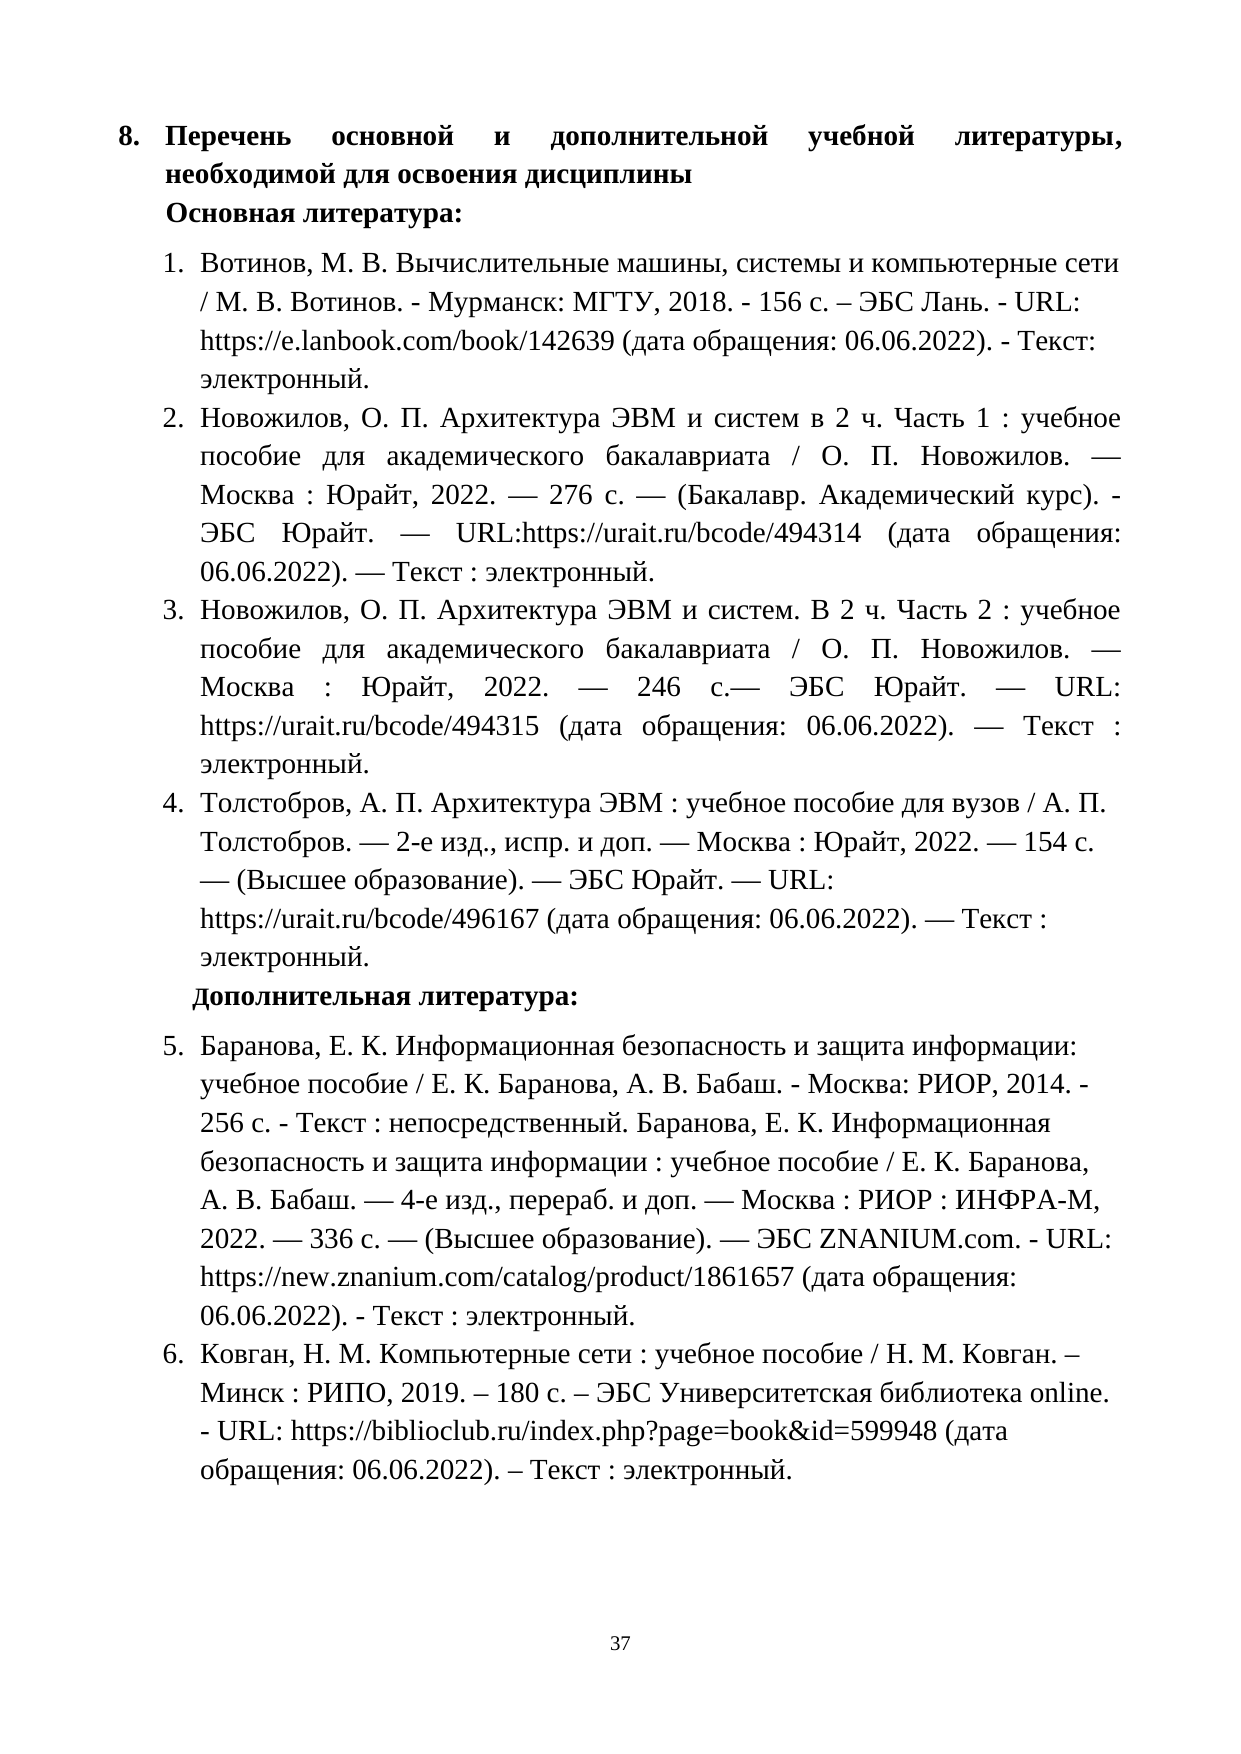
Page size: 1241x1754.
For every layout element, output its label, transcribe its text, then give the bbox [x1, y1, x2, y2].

list Ковган, Н. М. Компьютерные сети : учебное пособие / Н. М. Ковган. – Минск : РИПО, 2019. – 180 с. – ЭБС Университетская библиотека online. - URL: https://biblioclub.ru/index.php?page=book&id=599948 (дата обращения: 06.06.2022). – Текст : электронный. [162, 1336, 1122, 1486]
list Баранова, Е. К. Информационная безопасность и защита информации: учебное пособие / Е. К. Баранова, А. В. Бабаш. - Москва: РИОР, 2014. - 256 с. - Текст : непосредственный. Баранова, Е. К. Информационная безопасность и защита информации : учебное пособие / Е. К. Баранова, А. В. Бабаш. — 4-е изд., перераб. и доп. — Москва : РИОР : ИНФРА-М, 2022. — 336 с. — (Высшее образование). — ЭБС ZNANIUM.com. - URL: https://new.znanium.com/catalog/product/1861657 (дата обращения: 06.06.2022). - Текст : электронный. [162, 1028, 1122, 1331]
list Новожилов, О. П. Архитектура ЭВМ и систем. В 2 ч. Часть 2 : учебное пособие для академического бакалавриата / О. П. Новожилов. — Москва : Юрайт, 2022. — 246 с.— ЭБС Юрайт. — URL: https://urait.ru/bcode/494315 (дата обращения: 06.06.2022). — Текст : электронный. [162, 592, 1122, 780]
text Дополнительная литература: [118, 978, 1122, 1011]
list Толстобров, А. П. Архитектура ЭВМ : учебное пособие для вузов / А. П. Толстобров. — 2-е изд., испр. и доп. — Москва : Юрайт, 2022. — 154 с. — (Высшее образование). — ЭБС Юрайт. — URL: https://urait.ru/bcode/496167 (дата обращения: 06.06.2022). — Текст : электронный. [162, 785, 1122, 973]
list Вотинов, М. В. Вычислительные машины, системы и компьютерные сети / М. В. Вотинов. - Мурманск: МГТУ, 2018. - 156 с. – ЭБС Лань. - URL: https://e.lanbook.com/book/142639 (дата обращения: 06.06.2022). - Текст: электронный. [162, 246, 1122, 395]
list Новожилов, О. П. Архитектура ЭВМ и систем в 2 ч. Часть 1 : учебное пособие для академического бакалавриата / О. П. Новожилов. — Москва : Юрайт, 2022. — 276 с. — (Бакалавр. Академический курс). - ЭБС Юрайт. — URL:https://urait.ru/bcode/494314 (дата обращения: 06.06.2022). — Текст : электронный. [162, 400, 1122, 587]
text Основная литература: [118, 195, 1122, 229]
subtitle Перечень основной и дополнительной учебной литературы, необходимой для освоения дисциплины [118, 118, 1122, 190]
